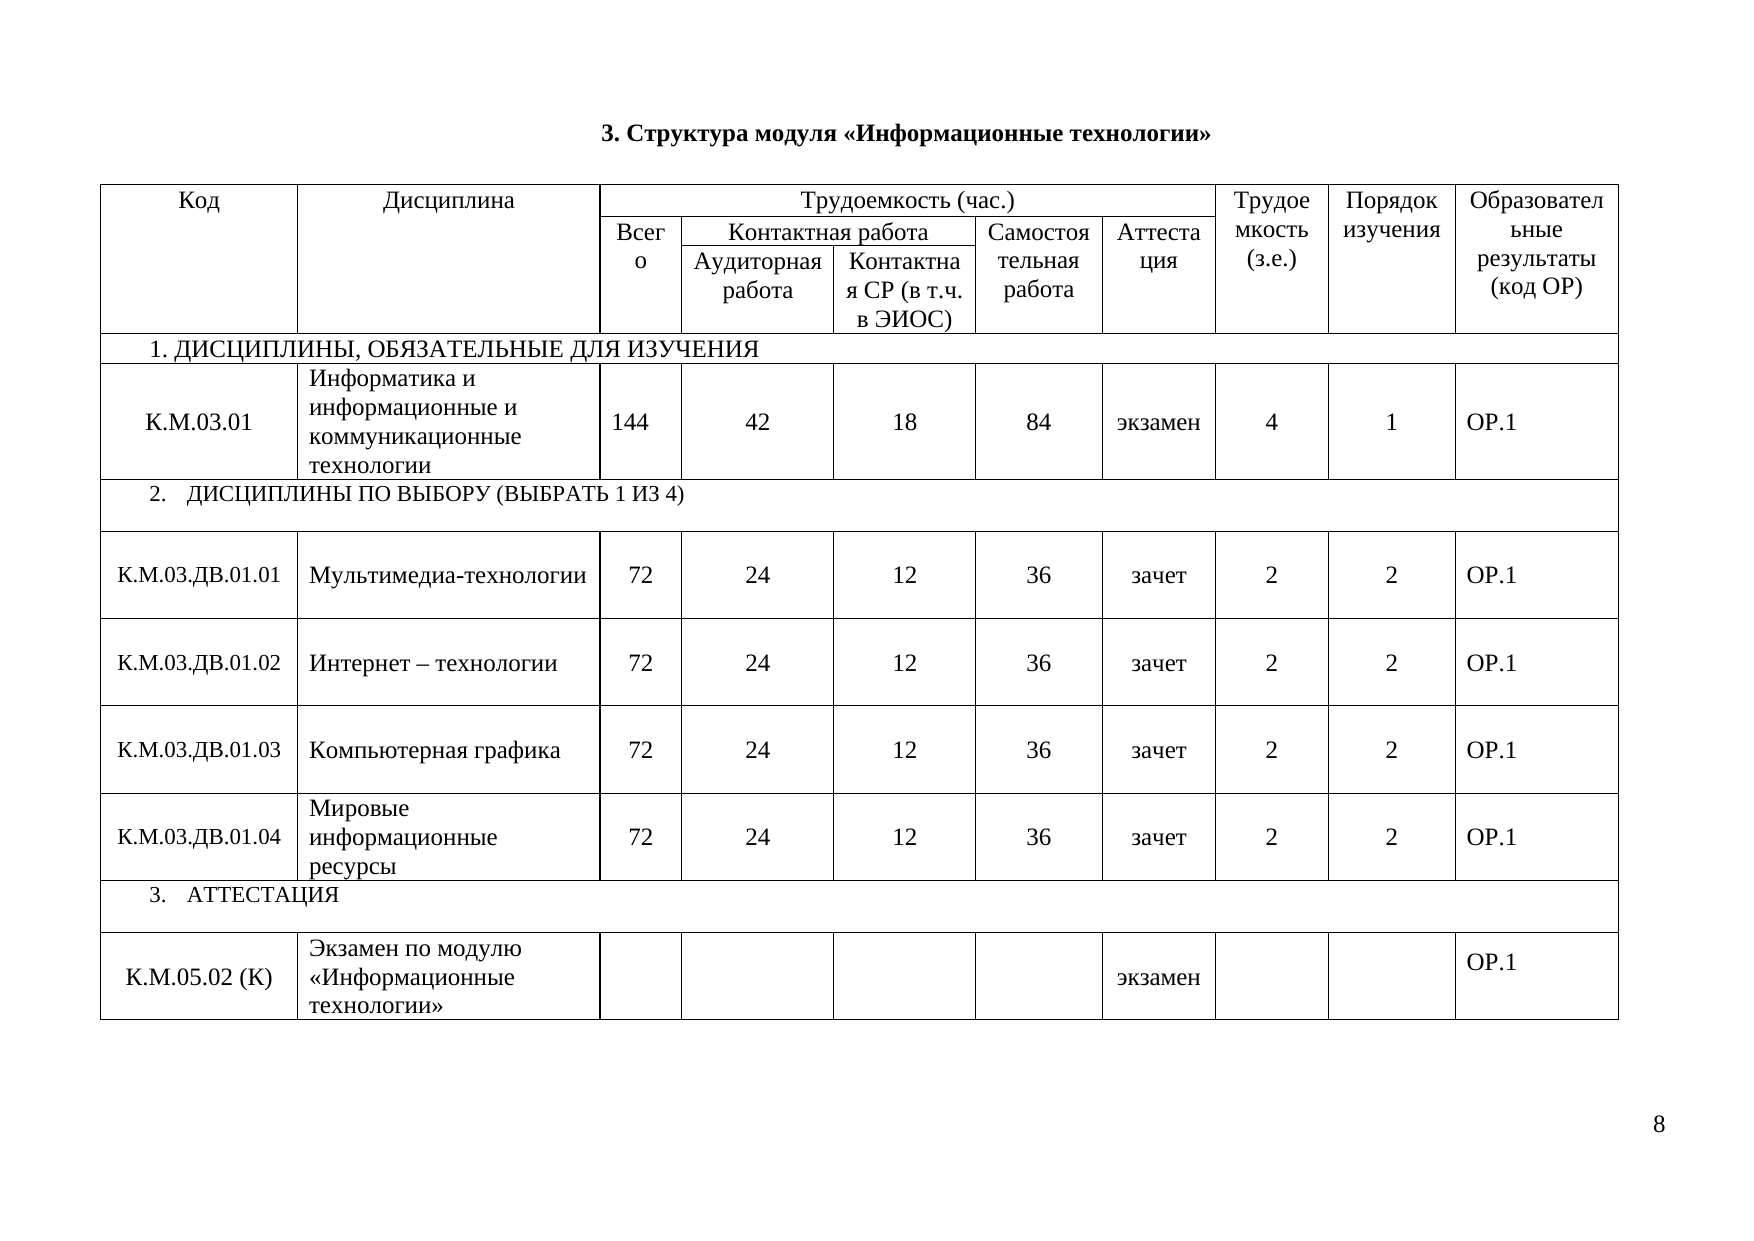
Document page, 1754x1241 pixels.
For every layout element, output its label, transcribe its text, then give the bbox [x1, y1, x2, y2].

table_cell 12 [834, 532, 975, 618]
table_cell 36 [976, 706, 1102, 792]
table_cell 2 [1216, 619, 1328, 705]
table_cell 2 [1329, 532, 1455, 618]
table_cell экзамен [1103, 933, 1215, 1019]
subtitle 3. Структура модуля «Информационные технологии» [148, 118, 1665, 147]
table_cell [682, 933, 833, 1019]
table_cell Аудиторная работа [682, 246, 833, 333]
table_cell 24 [682, 532, 833, 618]
table_cell 72 [601, 619, 681, 705]
table_cell 36 [976, 794, 1102, 880]
table_cell 2 [1216, 706, 1328, 792]
table_cell зачет [1103, 532, 1215, 618]
table_cell зачет [1103, 794, 1215, 880]
table_cell 18 [834, 364, 975, 478]
table_cell 42 [682, 364, 833, 478]
table_cell 12 [834, 619, 975, 705]
table_cell Мировые информационные ресурсы [298, 794, 599, 880]
table_cell ОР.1 [1456, 532, 1618, 618]
table_cell ОР.1 [1456, 794, 1618, 880]
table_header Порядок изучения [1329, 185, 1455, 333]
table_cell зачет [1103, 706, 1215, 792]
table_cell 36 [976, 619, 1102, 705]
table_cell ОР.1 [1456, 364, 1618, 478]
table_cell ОР.1 [1456, 933, 1618, 1019]
table_cell Интернет – технологии [298, 619, 599, 705]
table_cell К.М.03.ДВ.01.04 [101, 794, 297, 880]
table_cell Экзамен по модулю «Информационные технологии» [298, 933, 599, 1019]
table_cell [834, 933, 975, 1019]
table_cell 2 [1329, 619, 1455, 705]
table_cell 72 [601, 706, 681, 792]
table_cell 2 [1216, 794, 1328, 880]
table_header Дисциплина [298, 185, 599, 333]
table_cell 72 [601, 794, 681, 880]
table_cell Мультимедиа-технологии [298, 532, 599, 618]
table_cell 24 [682, 619, 833, 705]
table_header Трудоемкость (з.е.) [1216, 185, 1328, 333]
table_cell 12 [834, 706, 975, 792]
table_cell К.М.05.02 (К) [101, 933, 297, 1019]
table_cell 144 [601, 364, 681, 478]
table_cell [1329, 933, 1455, 1019]
table_cell К.М.03.01 [101, 364, 297, 478]
table_header Код [101, 185, 297, 333]
table_cell Аттестация [1103, 217, 1215, 333]
table_cell [1216, 933, 1328, 1019]
table_cell 84 [976, 364, 1102, 478]
table_cell 2 [1329, 794, 1455, 880]
table_cell Контактная работа [682, 217, 975, 245]
table_cell АТТЕСТАЦИЯ [101, 881, 1618, 932]
table_cell Всего [601, 217, 681, 333]
table_cell 36 [976, 532, 1102, 618]
table_cell Самостоятельная работа [976, 217, 1102, 333]
table_cell экзамен [1103, 364, 1215, 478]
table_cell ОР.1 [1456, 619, 1618, 705]
table_cell 2 [1216, 532, 1328, 618]
table_cell Дисциплины по выбору (выбрать 1 из 4) [101, 480, 1618, 531]
table_cell Информатика и информационные и коммуникационные технологии [298, 364, 599, 478]
table_cell ОР.1 [1456, 706, 1618, 792]
table_cell Контактная СР (в т.ч. в ЭИОС) [834, 246, 975, 333]
table_cell [601, 933, 681, 1019]
table_cell К.М.03.ДВ.01.03 [101, 706, 297, 792]
table_cell Дисциплины, обязательные для изучения [101, 334, 1618, 362]
table_cell 1 [1329, 364, 1455, 478]
table_cell 4 [1216, 364, 1328, 478]
table_cell Компьютерная графика [298, 706, 599, 792]
table_cell зачет [1103, 619, 1215, 705]
table_header Образовательные результаты (код ОР) [1456, 185, 1618, 333]
table_header Трудоемкость (час.) [601, 185, 1215, 216]
table_cell [976, 933, 1102, 1019]
table_cell 72 [601, 532, 681, 618]
table_cell К.М.03.ДВ.01.02 [101, 619, 297, 705]
table_cell 24 [682, 794, 833, 880]
table_cell 12 [834, 794, 975, 880]
table_cell К.М.03.ДВ.01.01 [101, 532, 297, 618]
table_cell 24 [682, 706, 833, 792]
table_cell 2 [1329, 706, 1455, 792]
